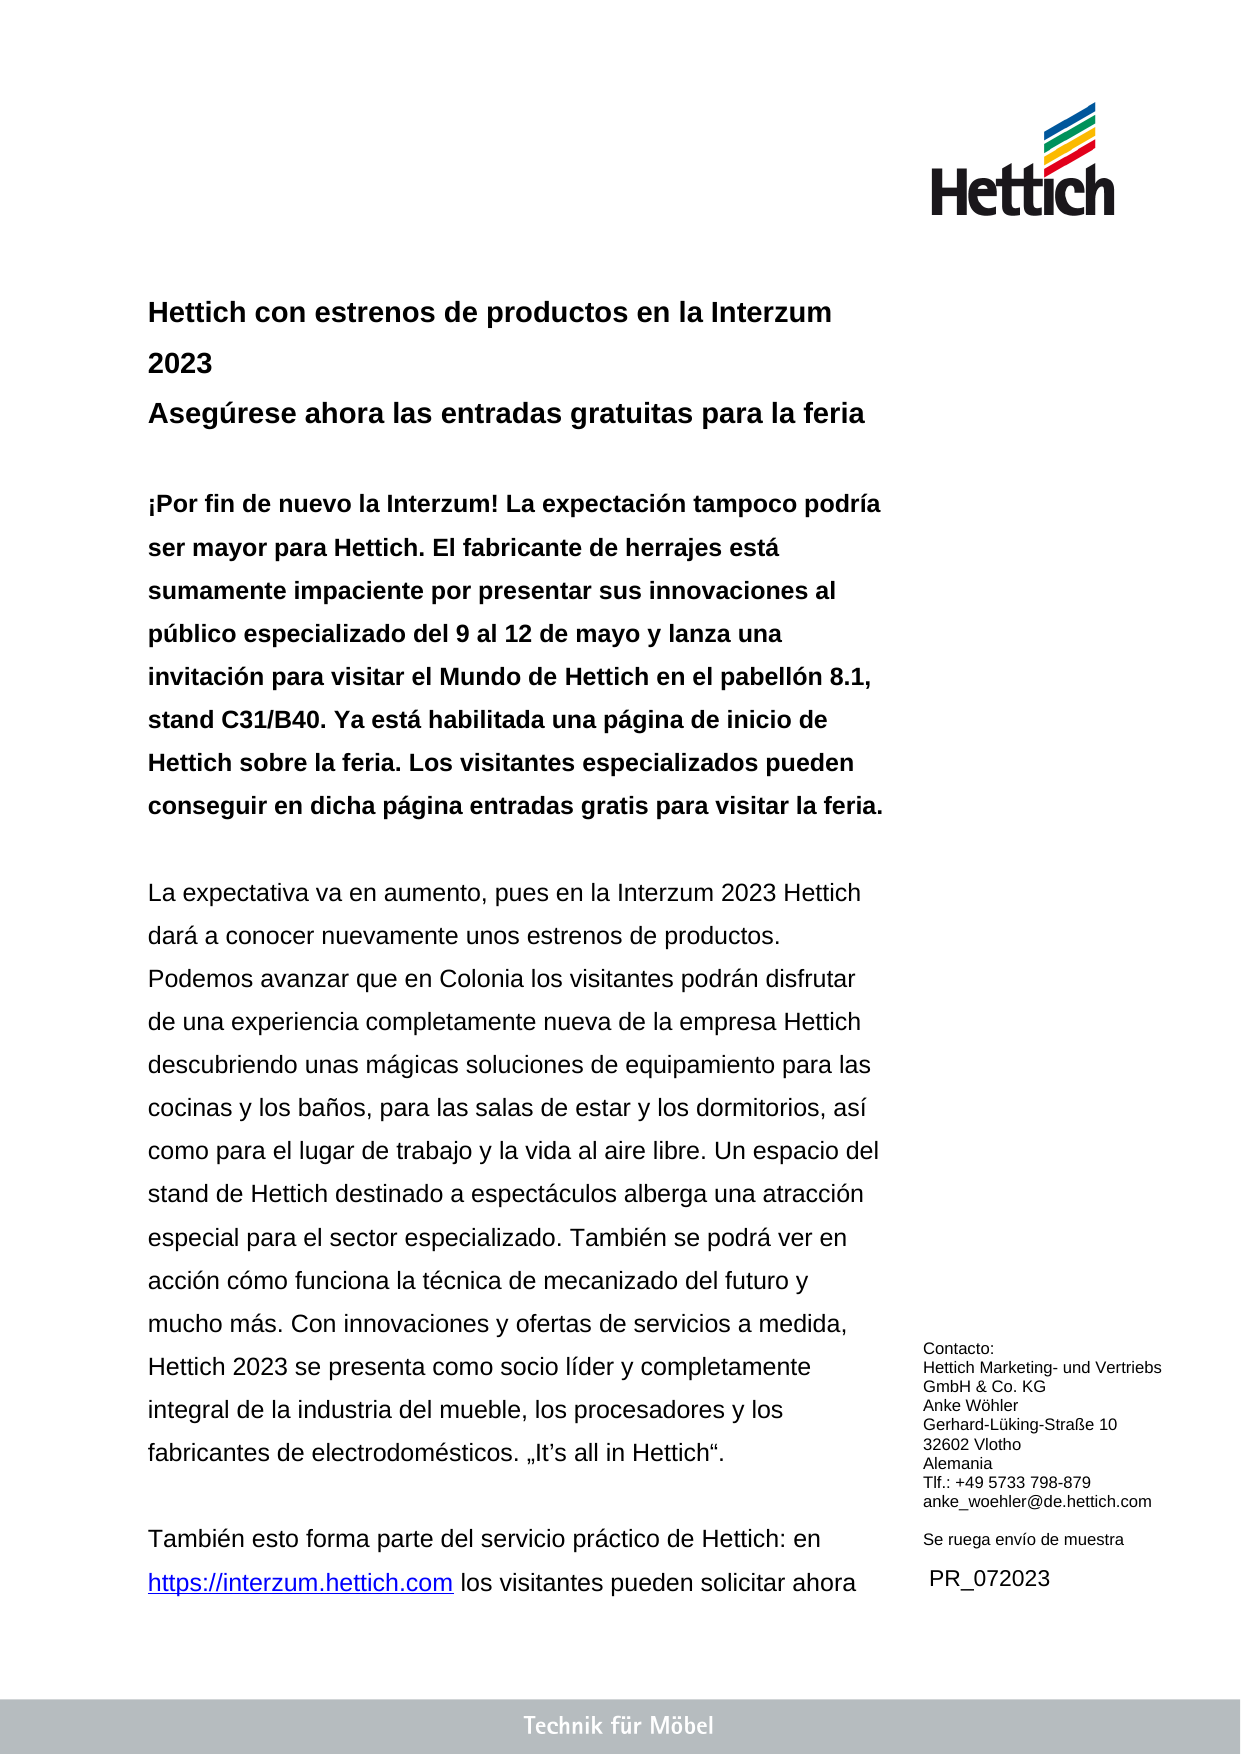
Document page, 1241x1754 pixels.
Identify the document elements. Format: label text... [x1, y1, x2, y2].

text Hettich con estrenos de productos en la Interzum 2023 Asegúrese ahora las entradas gratuitas para la feria [148, 295, 886, 429]
picture [0, 1636, 1241, 1754]
text La expectativa va en aumento, pues en la Interzum 2023 Hettich dará a conocer nuevamente unos estrenos de productos. Podemos avanzar que en Colonia los visitantes podrán disfrutar de una experiencia completamente nueva de la empresa Hettich descubriendo unas mágicas soluciones de equipamiento para las cocinas y los baños, para las salas de estar y los dormitorios, así como para el lugar de trabajo y la vida al aire libre. Un espacio del stand de Hettich destinado a espectáculos alberga una atracción especial para el sector especializado. También se podrá ver en acción cómo funciona la técnica de mecanizado del futuro y mucho más. Con innovaciones y ofertas de servicios a medida, Hettich 2023 se presenta como socio líder y completamente integral de la industria del mueble, los procesadores y los fabricantes de electrodomésticos. „It’s all in Hettich“. [148, 877, 886, 1467]
picture [0, 21, 1239, 278]
text ¡Por fin de nuevo la Interzum! La expectación tampoco podría ser mayor para Hettich. El fabricante de herrajes está sumamente impaciente por presentar sus innovaciones al público especializado del 9 al 12 de mayo y lanza una invitación para visitar el Mundo de Hettich en el pabellón 8.1, stand C31/B40. Ya está habilitada una página de inicio de Hettich sobre la feria. Los visitantes especializados pueden conseguir en dicha página entradas gratis para visitar la feria. [148, 489, 886, 820]
